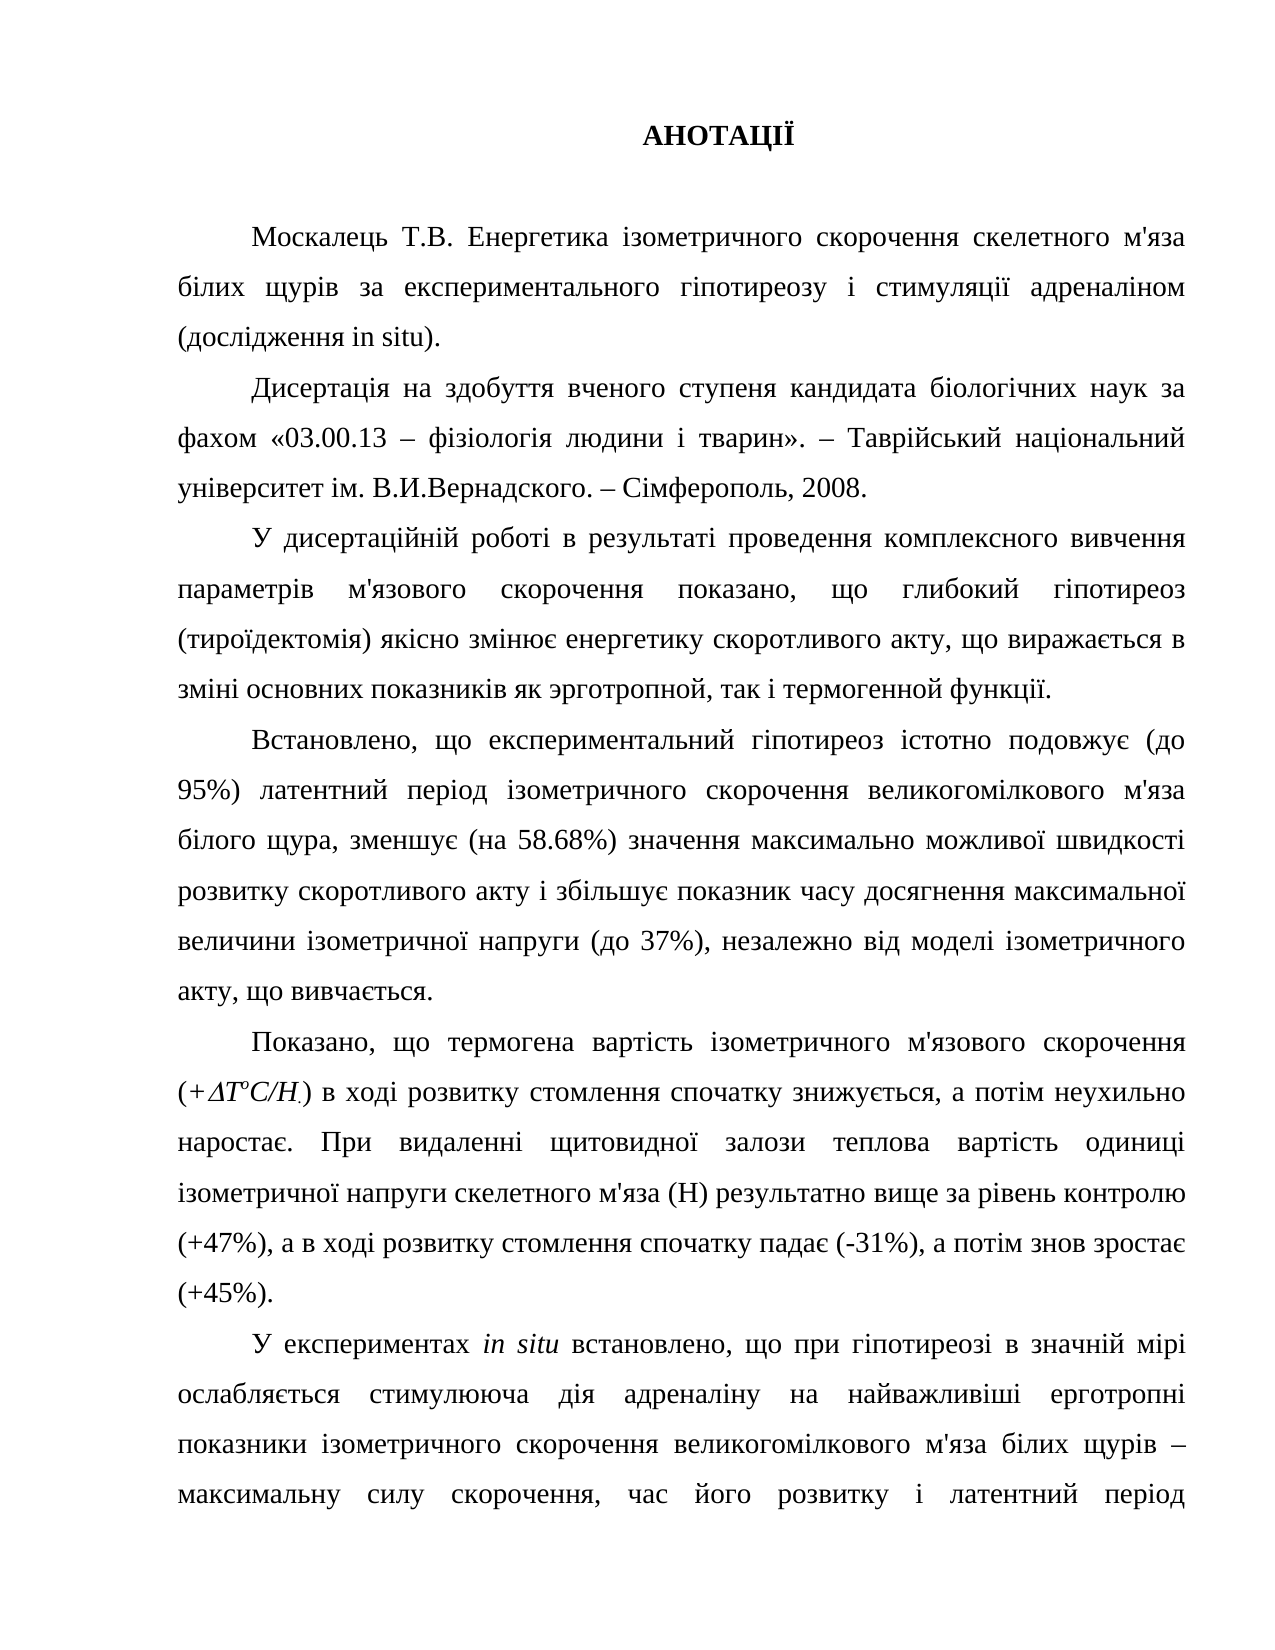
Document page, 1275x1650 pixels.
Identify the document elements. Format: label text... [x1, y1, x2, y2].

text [177, 1326, 1186, 1510]
text Москалець Т.В. Енергетика ізометричного скорочення скелетного м'яза білих щурів за експериментального гіпотиреозу і стимуляції адреналіном (дослідження in situ). [177, 219, 1186, 353]
text У дисертаційній роботі в результаті проведення комплексного вивчення параметрів м'язового скорочення показано, що глибокий гіпотиреоз (тироїдектомія) якісно змінює енергетику скоротливого акту, що виражається в зміні основних показників як эрготропной, так і термогенной функції. [177, 521, 1186, 705]
text Дисертація на здобуття вченого ступеня кандидата біологічних наук за фахом «03.00.13 – фізіологія людини і тварин». – Таврійський національний університет ім. В.И.Вернадского. – Сімферополь, 2008. [177, 370, 1186, 504]
text Встановлено, що експериментальний гіпотиреоз істотно подовжує (до 95%) латентний період ізометричного скорочення великогомілкового м'яза білого щура, зменшує (на 58.68%) значення максимально можливої швидкості розвитку скоротливого акту і збільшує показник часу досягнення максимальної величини ізометричної напруги (до 37%), незалежно від моделі ізометричного акту, що вивчається. [177, 722, 1186, 1007]
text АНОТАЦІЇ [177, 118, 1186, 152]
text Показано, що термогена вартість ізометричного м'язового скорочення (+ТоС/Н.) в ході розвитку стомлення спочатку знижується, а потім неухильно наростає. При видаленні щитовидної залози теплова вартість одиниці ізометричної напруги скелетного м'яза (Н) результатно вище за рівень контролю (+47%), а в ході розвитку стомлення спочатку падає (-31%), а потім знов зростає (+45%). [177, 1024, 1186, 1309]
